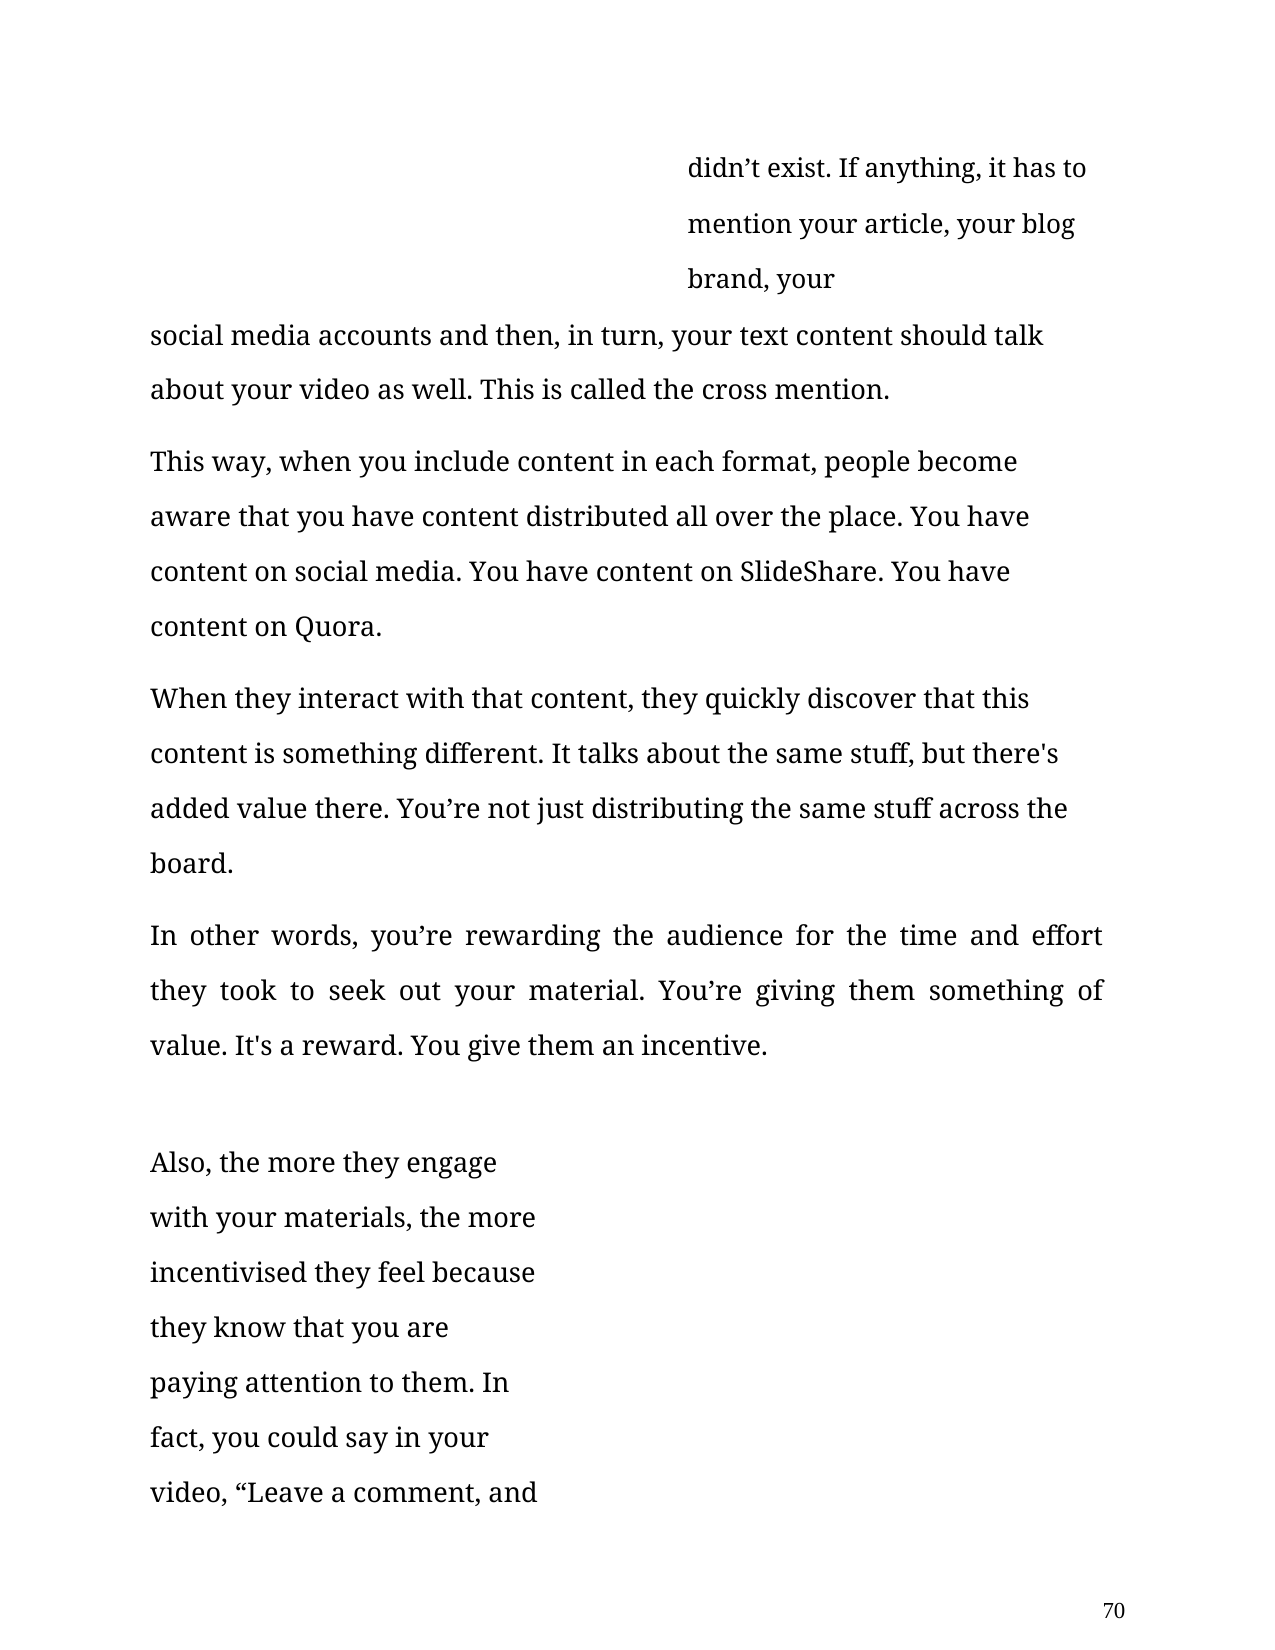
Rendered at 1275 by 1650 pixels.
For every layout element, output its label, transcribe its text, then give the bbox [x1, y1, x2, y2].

text This way, when you include content in each format, people become aware that you have content distributed all over the place. You have content on social media. You have content on SlideShare. You have content on Quora. [150, 442, 1096, 644]
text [150, 1144, 539, 1510]
text social media accounts and then, in turn, your text content should talk about your video as well. This is called the cross mention. [150, 316, 1119, 407]
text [687, 150, 1108, 296]
text In other words, you’re rewarding the audience for the time and effort they took to seek out your material. You’re giving them something of value. It's a reward. You give them an incentive. [150, 916, 1104, 1063]
text When they interact with that content, they quickly discover that this content is something different. It talks about the same stuff, but there's added value there. You’re not just distributing the same stuff across the board. [150, 679, 1117, 881]
